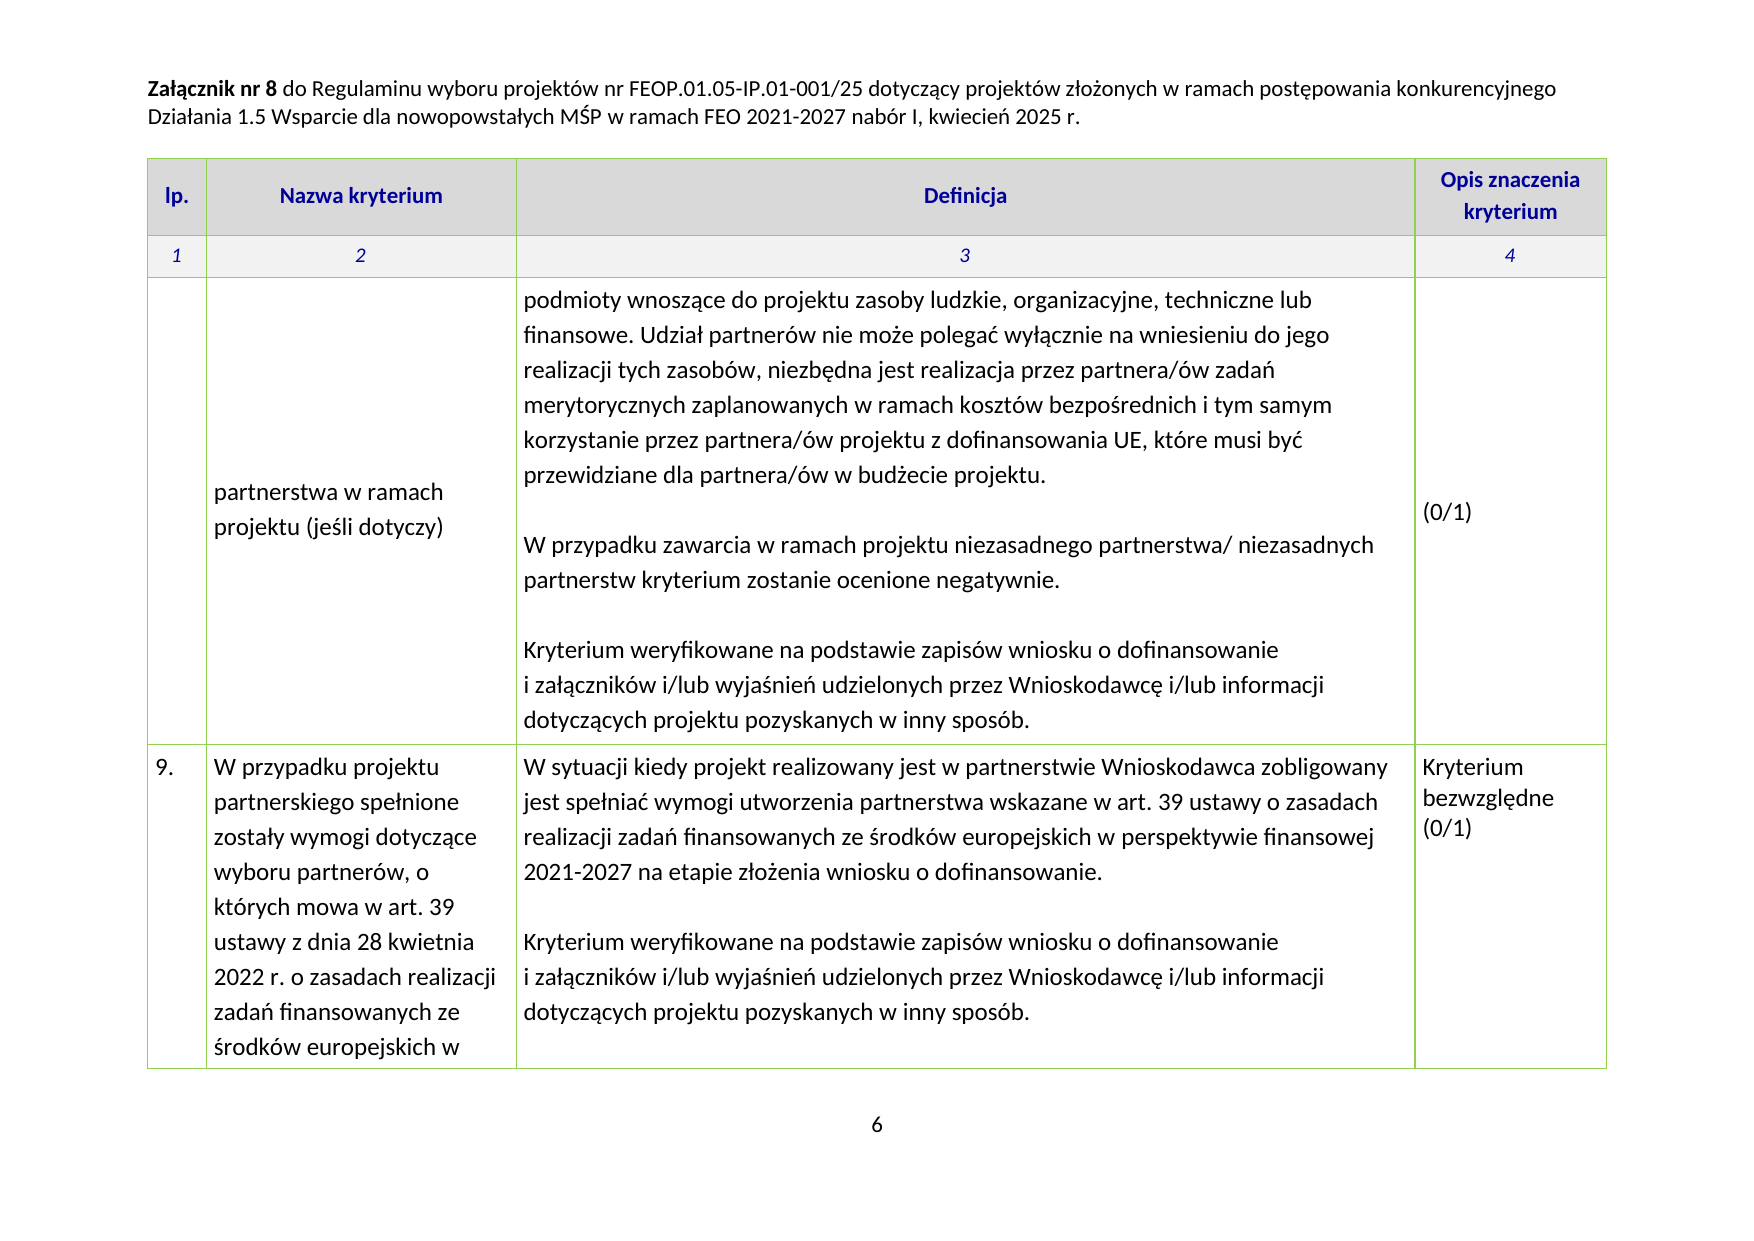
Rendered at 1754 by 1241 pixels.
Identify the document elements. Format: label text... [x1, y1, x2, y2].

table_cell Kryterium bezwzględne (0/1) [1416, 278, 1606, 744]
table_cell 9. [148, 745, 206, 1068]
table_cell 4 [1416, 236, 1606, 277]
table_header Nazwa kryterium [207, 159, 516, 235]
table_cell Kryterium bezwzględne (0/1) [1416, 745, 1606, 1068]
table_cell 3 [517, 236, 1414, 277]
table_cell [207, 745, 516, 1068]
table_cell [207, 278, 516, 744]
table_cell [517, 278, 1414, 744]
table_cell 2 [207, 236, 516, 277]
table_cell 1 [148, 236, 206, 277]
table_header lp. [148, 159, 206, 235]
table_header Definicja [517, 159, 1414, 235]
table_header Opis znaczenia kryterium [1416, 159, 1606, 235]
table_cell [517, 745, 1414, 1068]
table_cell 8. [148, 278, 206, 744]
